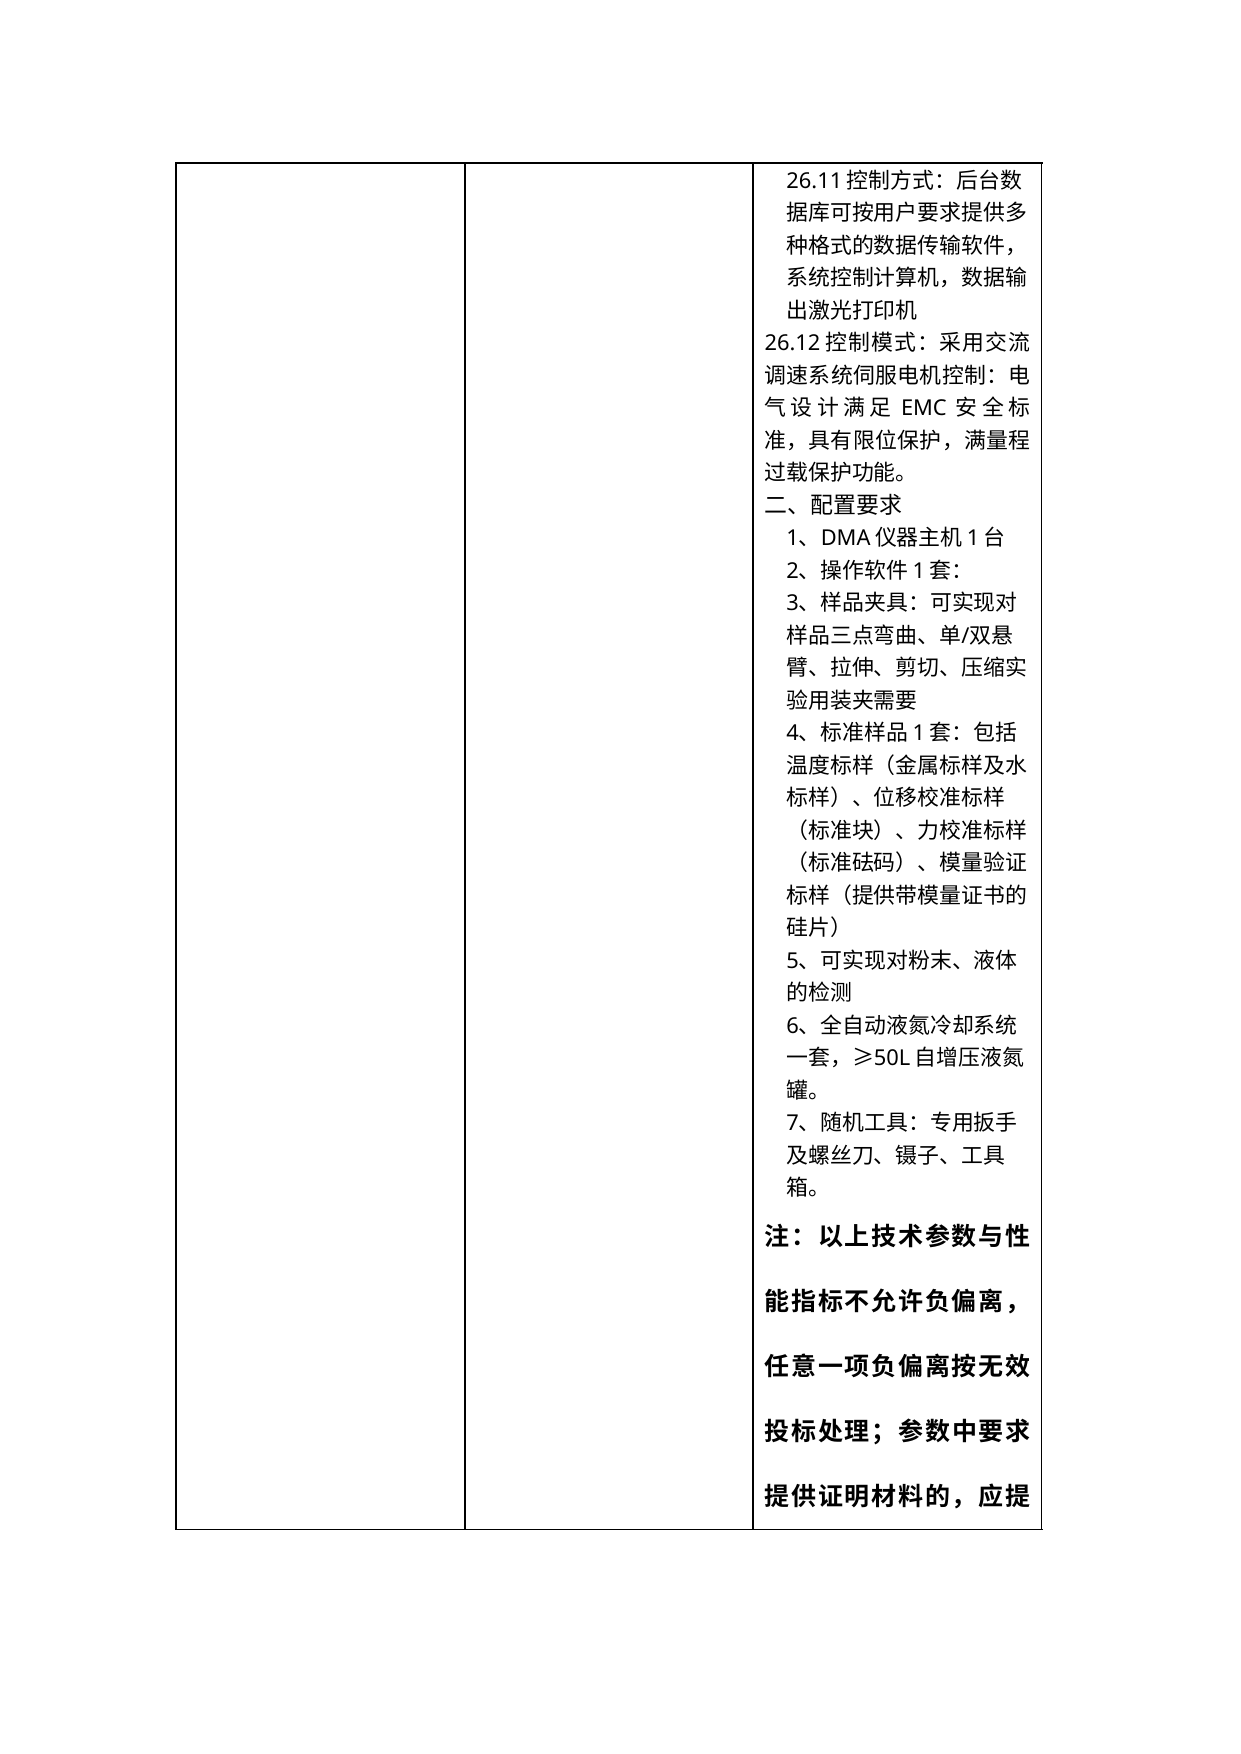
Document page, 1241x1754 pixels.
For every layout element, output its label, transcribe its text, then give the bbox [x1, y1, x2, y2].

table_cell [466, 164, 752, 1528]
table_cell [754, 164, 1041, 1528]
table_cell 1 [177, 164, 464, 1528]
